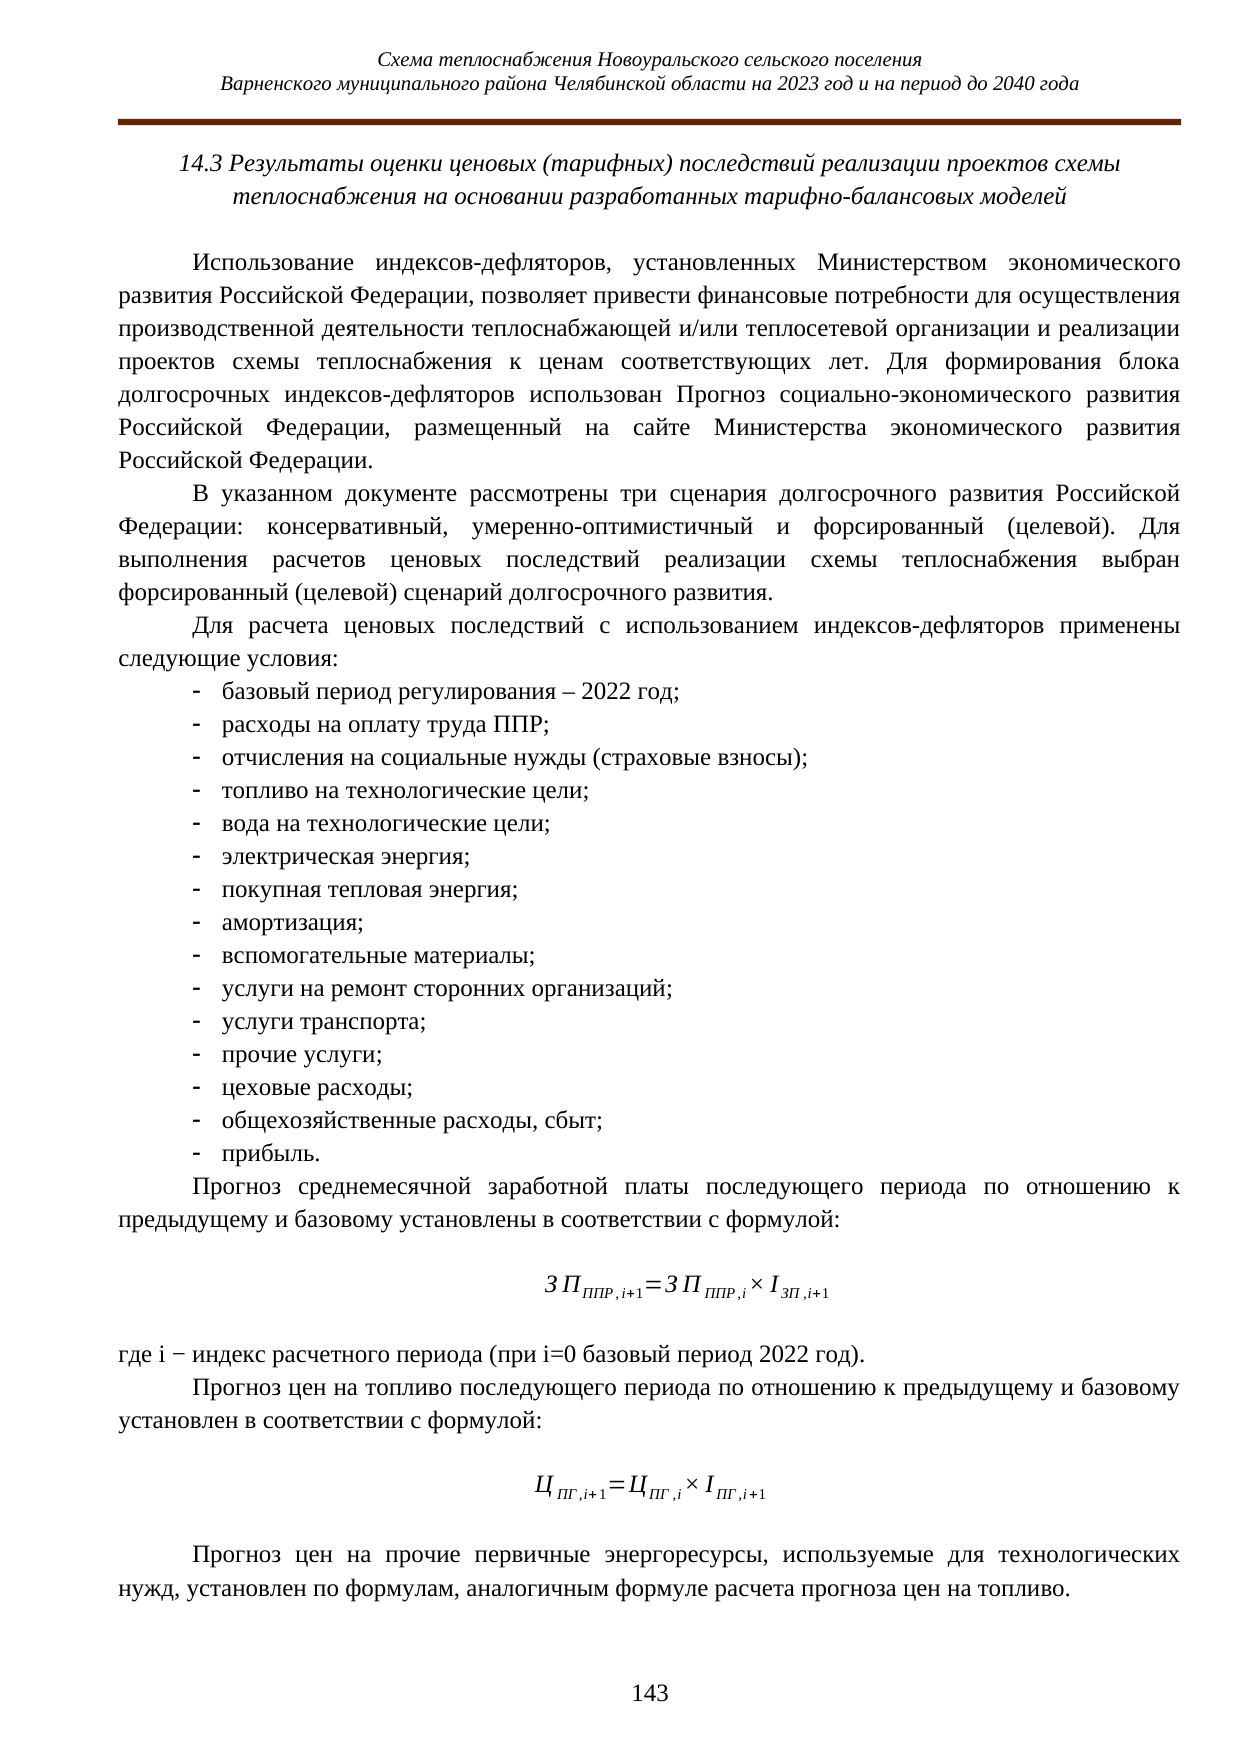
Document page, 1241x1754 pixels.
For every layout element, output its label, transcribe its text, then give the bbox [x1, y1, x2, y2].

list услуги транспорта; [118, 1006, 1181, 1035]
list цеховые расходы; [118, 1072, 1181, 1101]
text Прогноз цен на топливо последующего периода по отношению к предыдущему и базовому установлен в соответствии с формулой: [118, 1372, 1181, 1434]
text где i − индекс расчетного периода (при i=0 базовый период 2022 год). [118, 1339, 1181, 1368]
list электрическая энергия; [118, 841, 1181, 870]
list отчисления на социальные нужды (страховые взносы); [118, 742, 1181, 771]
list топливо на технологические цели; [118, 775, 1181, 804]
text Прогноз среднемесячной заработной платы последующего периода по отношению к предыдущему и базовому установлены в соответствии с формулой: [118, 1171, 1181, 1233]
list услуги на ремонт сторонних организаций; [118, 973, 1181, 1002]
list общехозяйственные расходы, сбыт; [118, 1105, 1181, 1134]
list прибыль. [118, 1138, 1181, 1167]
list вспомогательные материалы; [118, 940, 1181, 969]
subtitle 14.3 Результаты оценки ценовых (тарифных) последствий реализации проектов схемы теплоснабжения на основании разработанных тарифно-балансовых моделей [118, 148, 1181, 209]
text Использование индексов-дефляторов, установленных Министерством экономического развития Российской Федерации, позволяет привести финансовые потребности для осуществления производственной деятельности теплоснабжающей и/или теплосетевой организации и реализации проектов схемы теплоснабжения к ценам соответствующих лет. Для формирования блока долгосрочных индексов-дефляторов использован Прогноз социально-экономического развития Российской Федерации, размещенный на сайте Министерства экономического развития Российской Федерации. [118, 247, 1181, 474]
text В указанном документе рассмотрены три сценария долгосрочного развития Российской Федерации: консервативный, умеренно-оптимистичный и форсированный (целевой). Для выполнения расчетов ценовых последствий реализации схемы теплоснабжения выбран форсированный (целевой) сценарий долгосрочного развития. [118, 478, 1181, 606]
list базовый период регулирования – 2022 год; [118, 676, 1181, 705]
list амортизация; [118, 907, 1181, 936]
text Для расчета ценовых последствий с использованием индексов-дефляторов применены следующие условия: [118, 610, 1181, 672]
list вода на технологические цели; [118, 808, 1181, 837]
list прочие услуги; [118, 1039, 1181, 1068]
list покупная тепловая энергия; [118, 874, 1181, 903]
text Прогноз цен на прочие первичные энергоресурсы, используемые для технологических нужд, установлен по формулам, аналогичным формуле расчета прогноза цен на топливо. [118, 1539, 1181, 1601]
list расходы на оплату труда ППР; [118, 709, 1181, 738]
